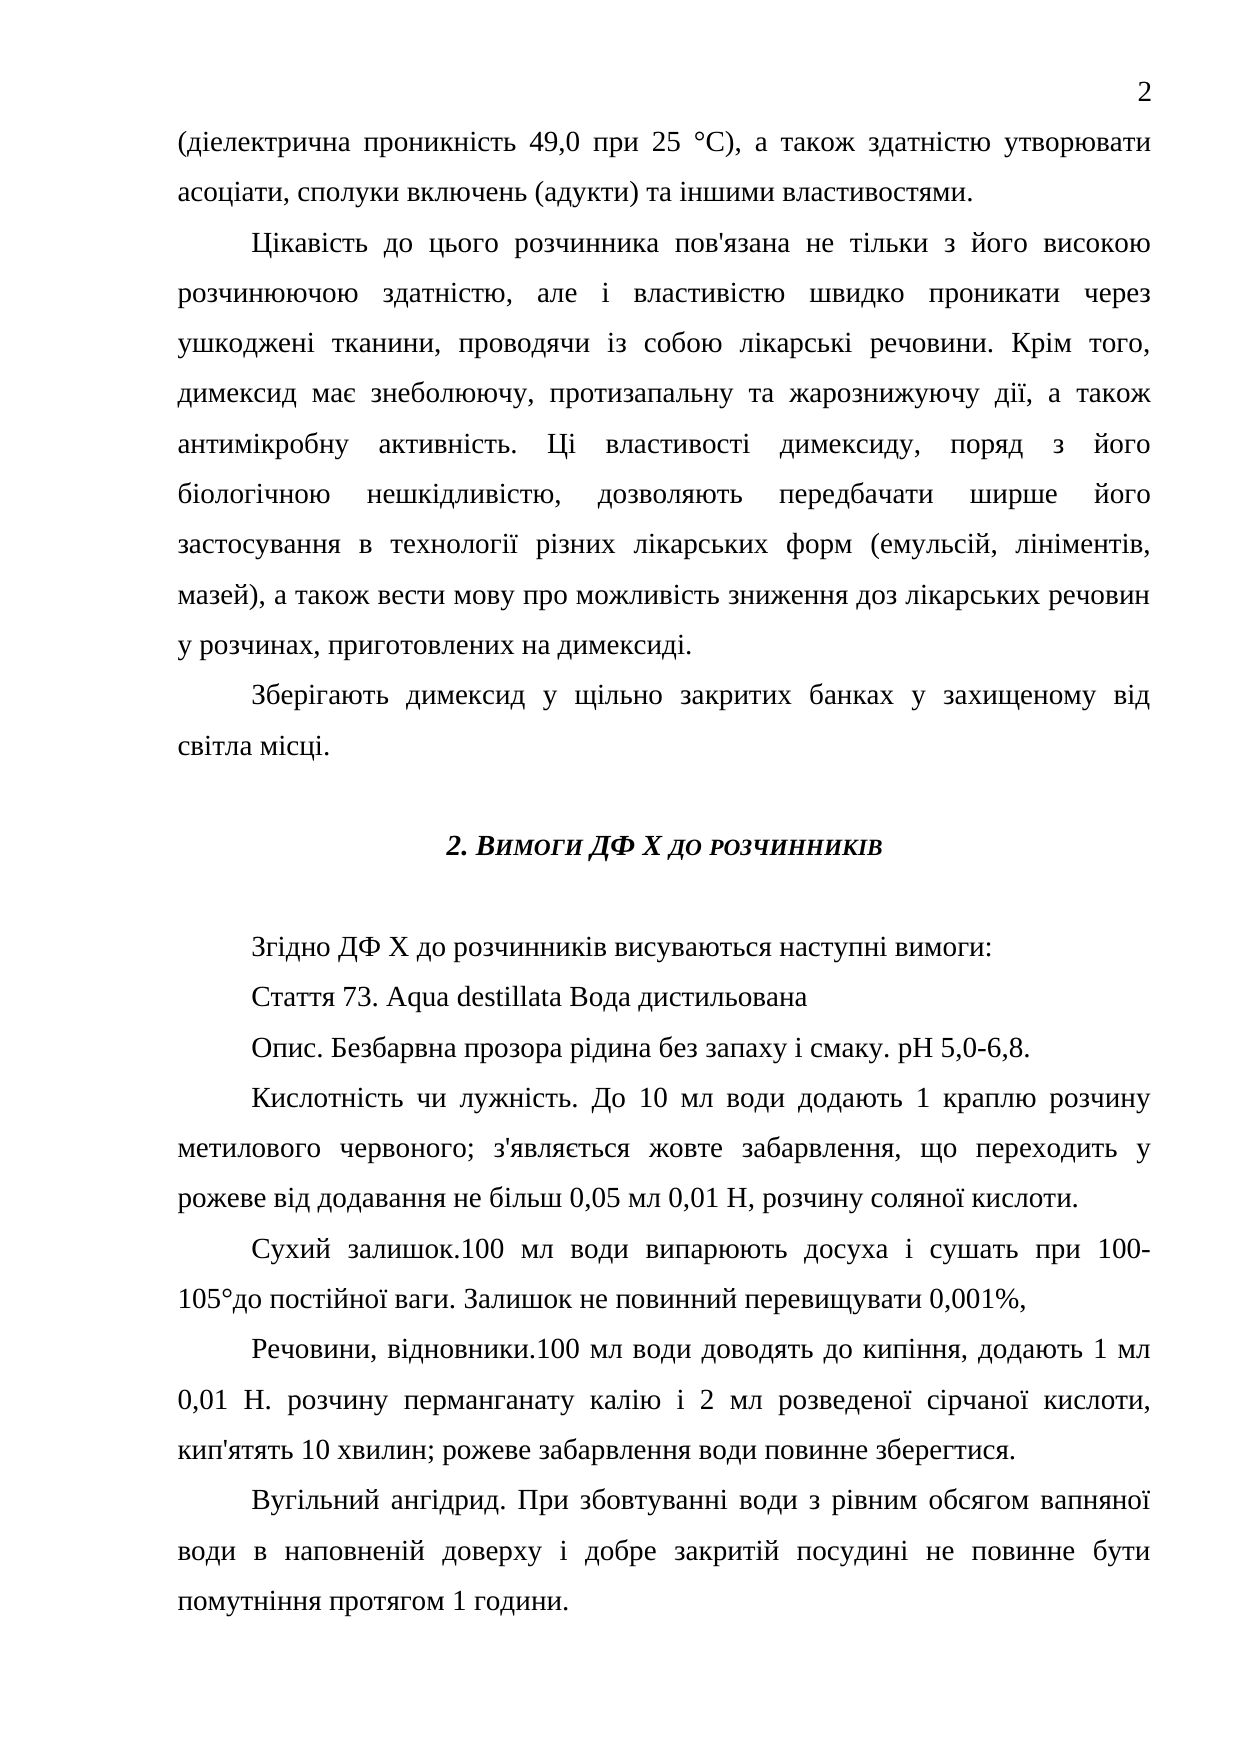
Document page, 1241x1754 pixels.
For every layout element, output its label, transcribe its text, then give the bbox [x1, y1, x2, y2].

text Речовини, відновники.100 мл води доводять до кипіння, додають 1 мл 0,01 Н. розчину перманганату калію і 2 мл розведеної сірчаної кислоти, кип'ятять 10 хвилин; рожеве забарвлення води повинне зберегтися. [177, 1332, 1152, 1466]
text Сухий залишок.100 мл води випарюють досуха і сушать при 100-105°до постійної ваги. Залишок не повинний перевищувати 0,001%, [177, 1231, 1152, 1315]
text Кислотність чи лужність. До 10 мл води додають 1 краплю розчину метилового червоного; з'являється жовте забарвлення, що переходить у рожеве від додавання не більш 0,05 мл 0,01 Н, розчину соляної кислоти. [177, 1080, 1152, 1214]
subtitle 2. Вимоги ДФ Х до розчинників [177, 828, 1152, 862]
text Згідно ДФ Х до розчинників висуваються наступні вимоги: [177, 929, 1152, 963]
text Цікавість до цього розчинника пов'язана не тільки з його високою розчинюючою здатністю, але і властивістю швидко проникати через ушкоджені тканини, проводячи із собою лікарські речовини. Крім того, димексид має знеболюючу, протизапальну та жарознижуючу дії, а також антимікробну активність. Ці властивості димексиду, поряд з його біологічною нешкідливістю, дозволяють передбачати ширше його застосування в технології різних лікарських форм (емульсій, лініментів, мазей), а також вести мову про можливість зниження доз лікарських речовин у розчинах, приготовлених на димексиді. [177, 225, 1152, 661]
text Зберігають димексид у щільно закритих банках у захищеному від світла місці. [177, 677, 1152, 761]
text Стаття 73. Aqua destillata Вода дистильована [177, 979, 1152, 1013]
text Опис. Безбарвна прозора рідина без запаху і смаку. рН 5,0-6,8. [177, 1030, 1152, 1063]
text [177, 124, 1152, 208]
text Вугільний ангідрид. При збовтуванні води з рівним обсягом вапняної води в наповненій доверху і добре закритій посудині не повинне бути помутніння протягом 1 години. [177, 1482, 1152, 1617]
